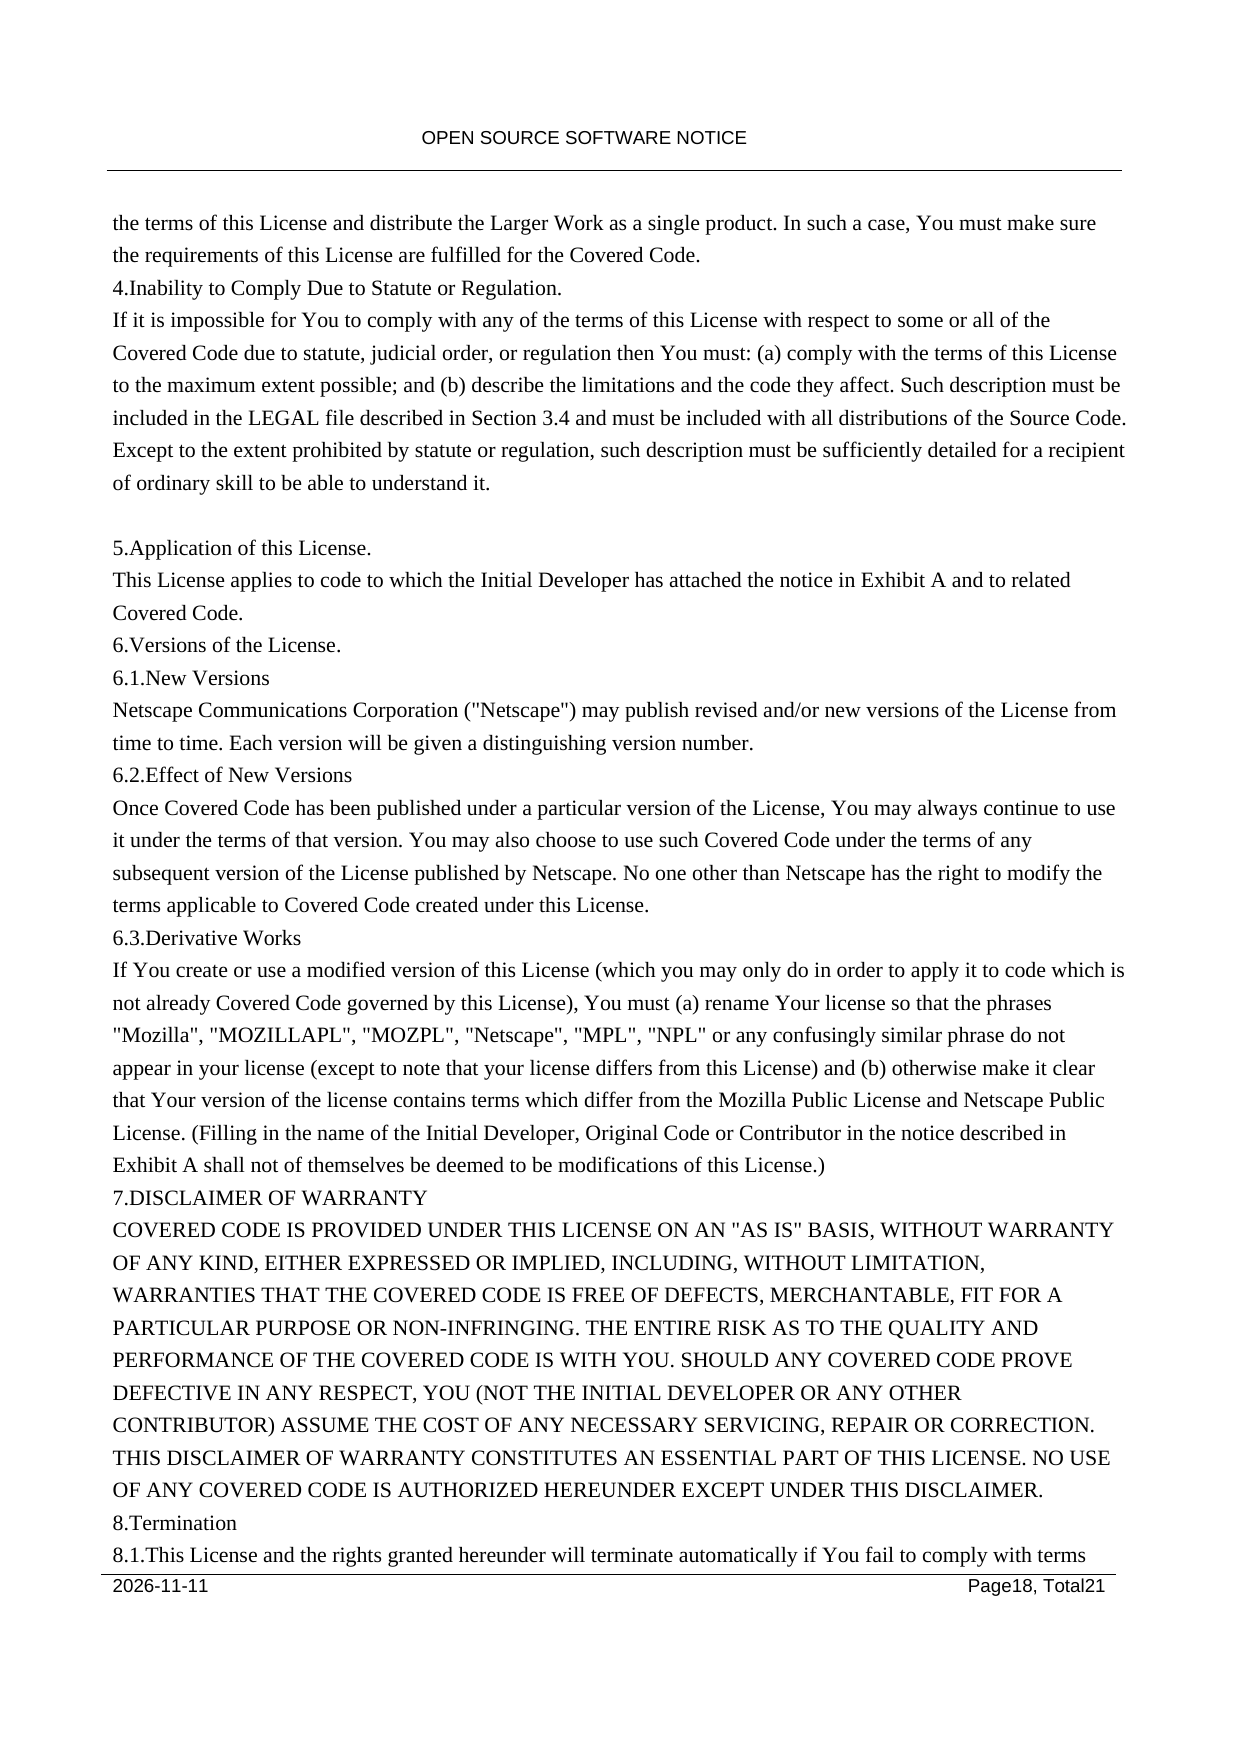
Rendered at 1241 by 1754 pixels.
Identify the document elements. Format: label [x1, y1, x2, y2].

text [112, 206, 1128, 1571]
